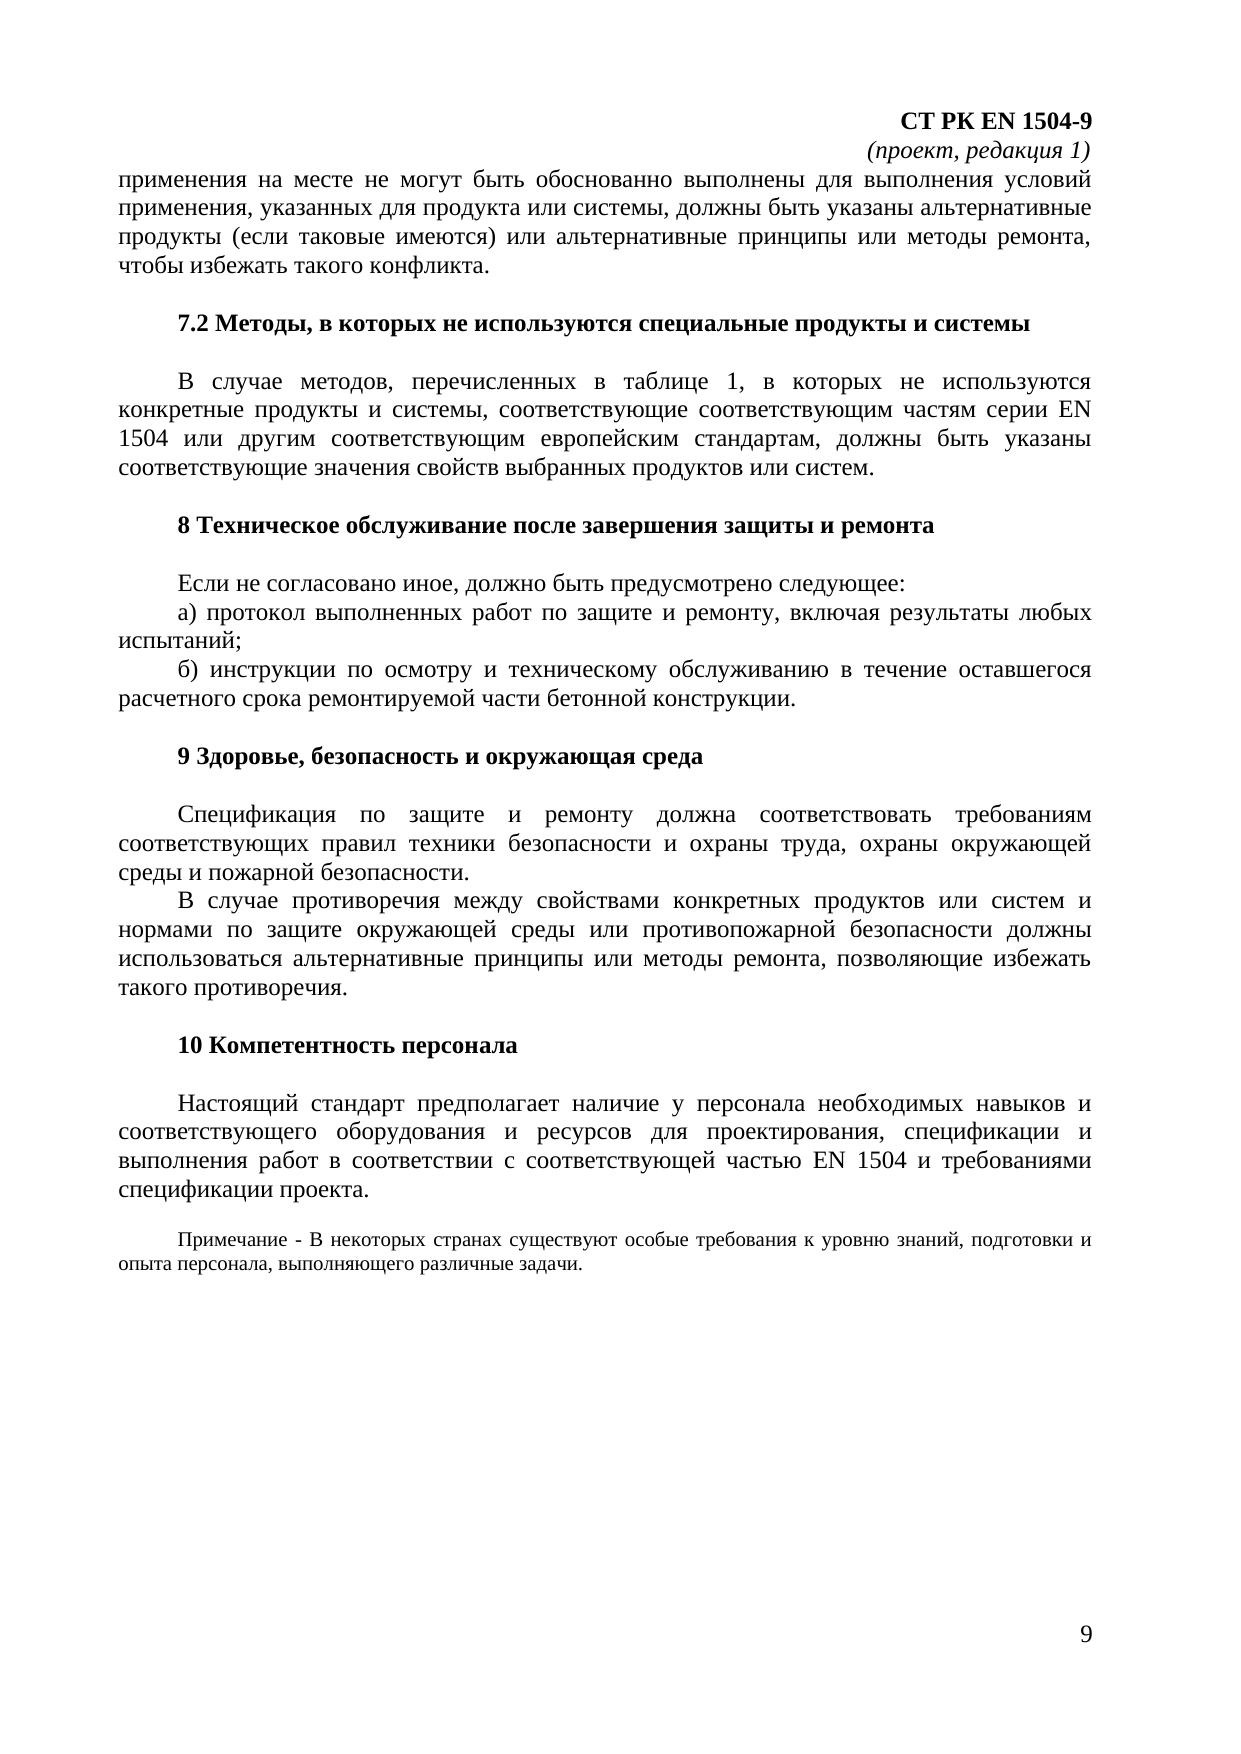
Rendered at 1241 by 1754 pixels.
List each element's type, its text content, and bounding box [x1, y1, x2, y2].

text 7.2 Методы, в которых не используются специальные продукты и системы [118, 308, 1092, 337]
text В случае методов, перечисленных в таблице 1, в которых не используются конкретные продукты и системы, соответствующие соответствующим частям серии EN 1504 или другим соответствующим европейским стандартам, должны быть указаны соответствующие значения свойств выбранных продуктов или систем. [118, 366, 1092, 481]
text Спецификация по защите и ремонту должна соответствовать требованиям соответствующих правил техники безопасности и охраны труда, охраны окружающей среды и пожарной безопасности. [118, 799, 1092, 885]
text Настоящий стандарт предполагает наличие у персонала необходимых навыков и соответствующего оборудования и ресурсов для проектирования, спецификации и выполнения работ в соответствии с соответствующей частью EN 1504 и требованиями спецификации проекта. [118, 1088, 1092, 1203]
text Если не согласовано иное, должно быть предусмотрено следующее: [118, 568, 1092, 597]
text 9 Здоровье, безопасность и окружающая среда [118, 741, 1092, 770]
text В случае противоречия между свойствами конкретных продуктов или систем и нормами по защите окружающей среды или противопожарной безопасности должны использоваться альтернативные принципы или методы ремонта, позволяющие избежать такого противоречия. [118, 886, 1092, 1001]
text а) протокол выполненных работ по защите и ремонту, включая результаты любых испытаний; [118, 597, 1092, 654]
text Примечание - В некоторых странах существуют особые требования к уровню знаний, подготовки и опыта персонала, выполняющего различные задачи. [118, 1227, 1092, 1275]
text 8 Техническое обслуживание после завершения защиты и ремонта [118, 510, 1092, 539]
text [118, 164, 1092, 279]
text 10 Компетентность персонала [118, 1030, 1092, 1058]
text б) инструкции по осмотру и техническому обслуживанию в течение оставшегося расчетного срока ремонтируемой части бетонной конструкции. [118, 654, 1092, 712]
